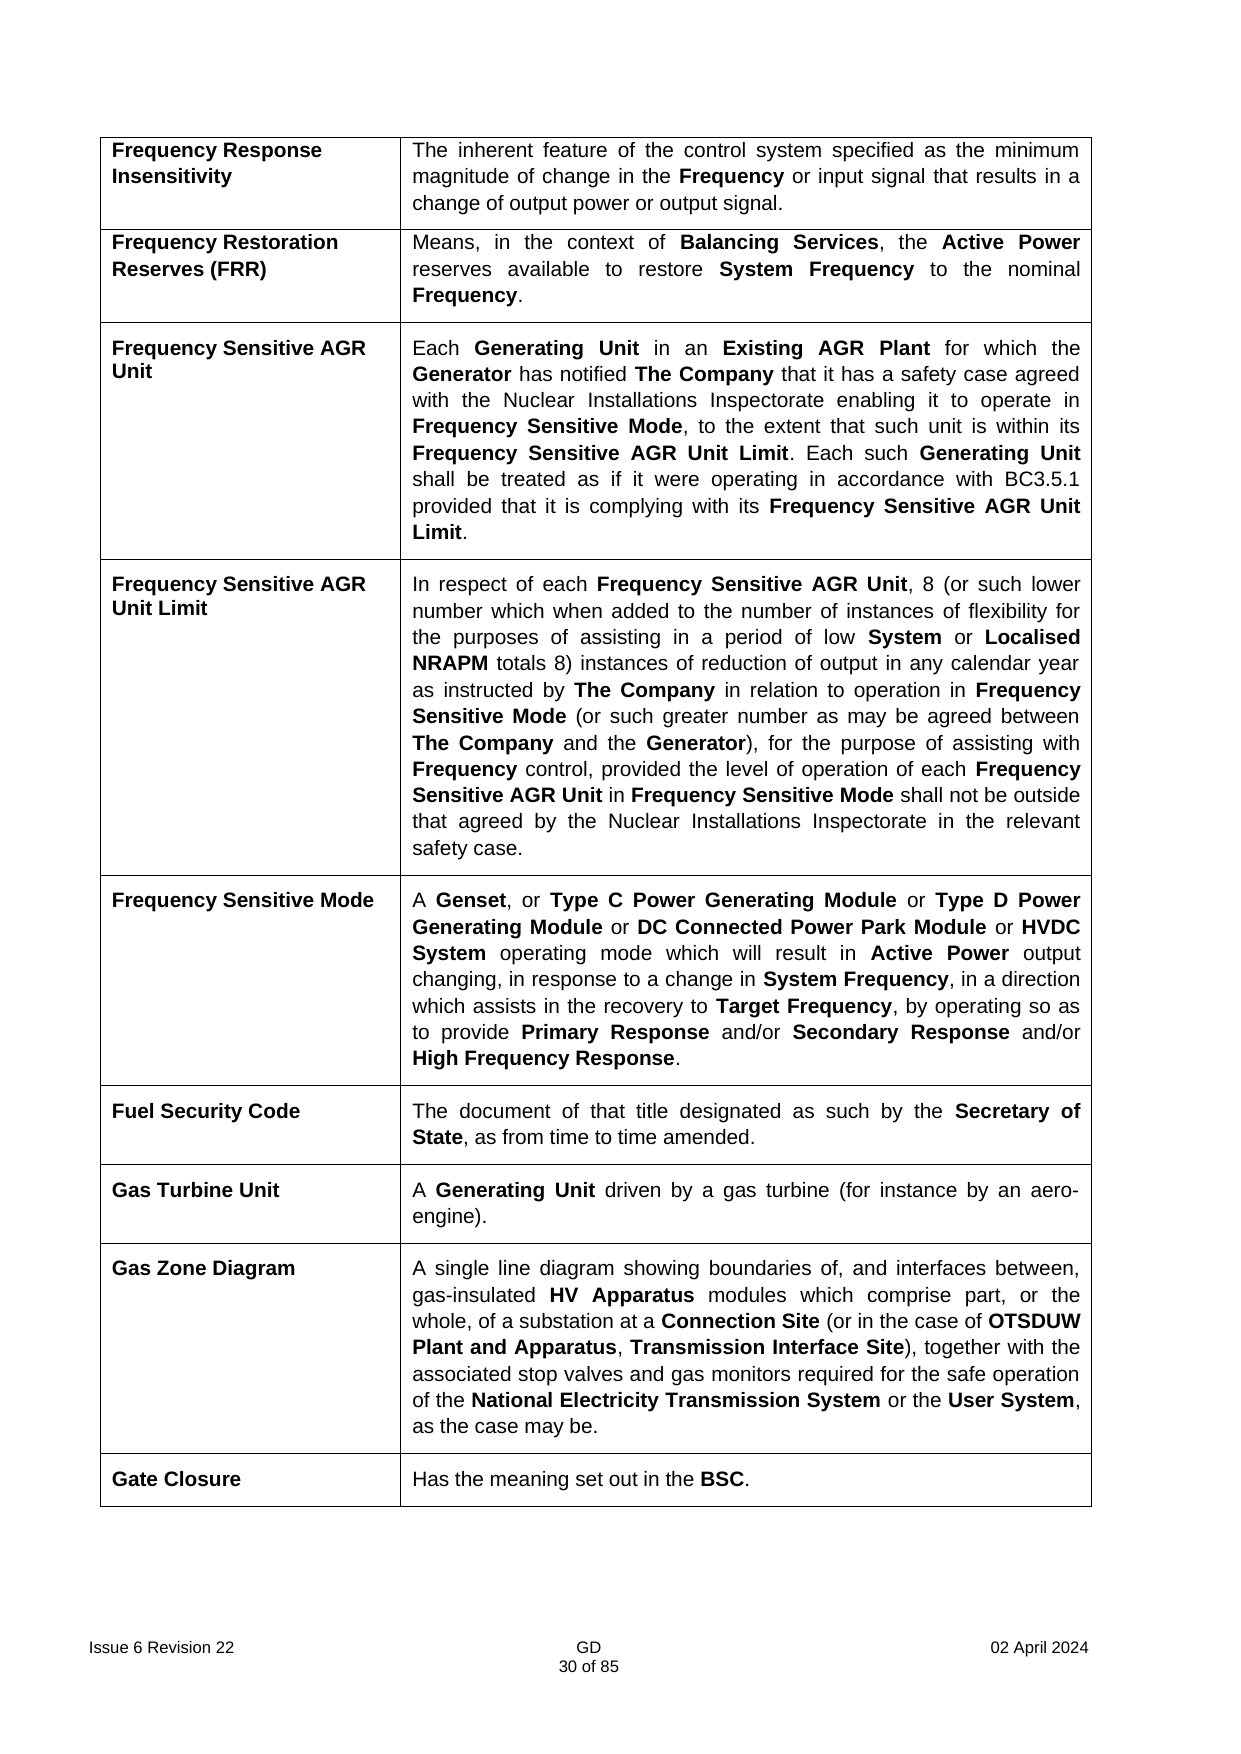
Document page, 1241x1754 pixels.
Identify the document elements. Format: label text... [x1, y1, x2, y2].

table_cell A Generating Unit driven by a gas turbine (for instance by an aero-engine). [401, 1165, 1091, 1243]
table_cell The document of that title designated as such by the Secretary of State, as from time to time amended. [401, 1086, 1091, 1164]
table_cell Fuel Security Code [101, 1086, 400, 1164]
table_cell Frequency Sensitive AGR Unit [101, 323, 400, 559]
table_cell Has the meaning set out in the BSC. [401, 1454, 1091, 1506]
table_cell Frequency Sensitive AGR Unit Limit [101, 560, 400, 874]
table_cell Each Generating Unit in an Existing AGR Plant for which the Generator has notified The Company that it has a safety case agreed with the Nuclear Installations Inspectorate enabling it to operate in Frequency Sensitive Mode, to the extent that such unit is within its Frequency Sensitive AGR Unit Limit. Each such Generating Unit shall be treated as if it were operating in accordance with BC3.5.1 provided that it is complying with its Frequency Sensitive AGR Unit Limit. [401, 323, 1091, 559]
table_cell The inherent feature of the control system specified as the minimum magnitude of change in the Frequency or input signal that results in a change of output power or output signal. [401, 138, 1091, 229]
table_cell A single line diagram showing boundaries of, and interfaces between, gas-insulated HV Apparatus modules which comprise part, or the whole, of a substation at a Connection Site (or in the case of OTSDUW Plant and Apparatus, Transmission Interface Site), together with the associated stop valves and gas monitors required for the safe operation of the National Electricity Transmission System or the User System, as the case may be. [401, 1244, 1091, 1453]
table_cell Gate Closure [101, 1454, 400, 1506]
table_cell In respect of each Frequency Sensitive AGR Unit, 8 (or such lower number which when added to the number of instances of flexibility for the purposes of assisting in a period of low System or Localised NRAPM totals 8) instances of reduction of output in any calendar year as instructed by The Company in relation to operation in Frequency Sensitive Mode (or such greater number as may be agreed between The Company and the Generator), for the purpose of assisting with Frequency control, provided the level of operation of each Frequency Sensitive AGR Unit in Frequency Sensitive Mode shall not be outside that agreed by the Nuclear Installations Inspectorate in the relevant safety case. [401, 560, 1091, 874]
table_cell Gas Turbine Unit [101, 1165, 400, 1243]
table_cell Means, in the context of Balancing Services, the Active Power reserves available to restore System Frequency to the nominal Frequency. [401, 230, 1091, 322]
table_cell Frequency Sensitive Mode [101, 876, 400, 1085]
table_cell Frequency Response Insensitivity [101, 138, 400, 229]
table_cell A Genset, or Type C Power Generating Module or Type D Power Generating Module or DC Connected Power Park Module or HVDC System operating mode which will result in Active Power output changing, in response to a change in System Frequency, in a direction which assists in the recovery to Target Frequency, by operating so as to provide Primary Response and/or Secondary Response and/or High Frequency Response. [401, 876, 1091, 1085]
table_cell Frequency Restoration Reserves (FRR) [101, 230, 400, 322]
table_cell Gas Zone Diagram [101, 1244, 400, 1453]
